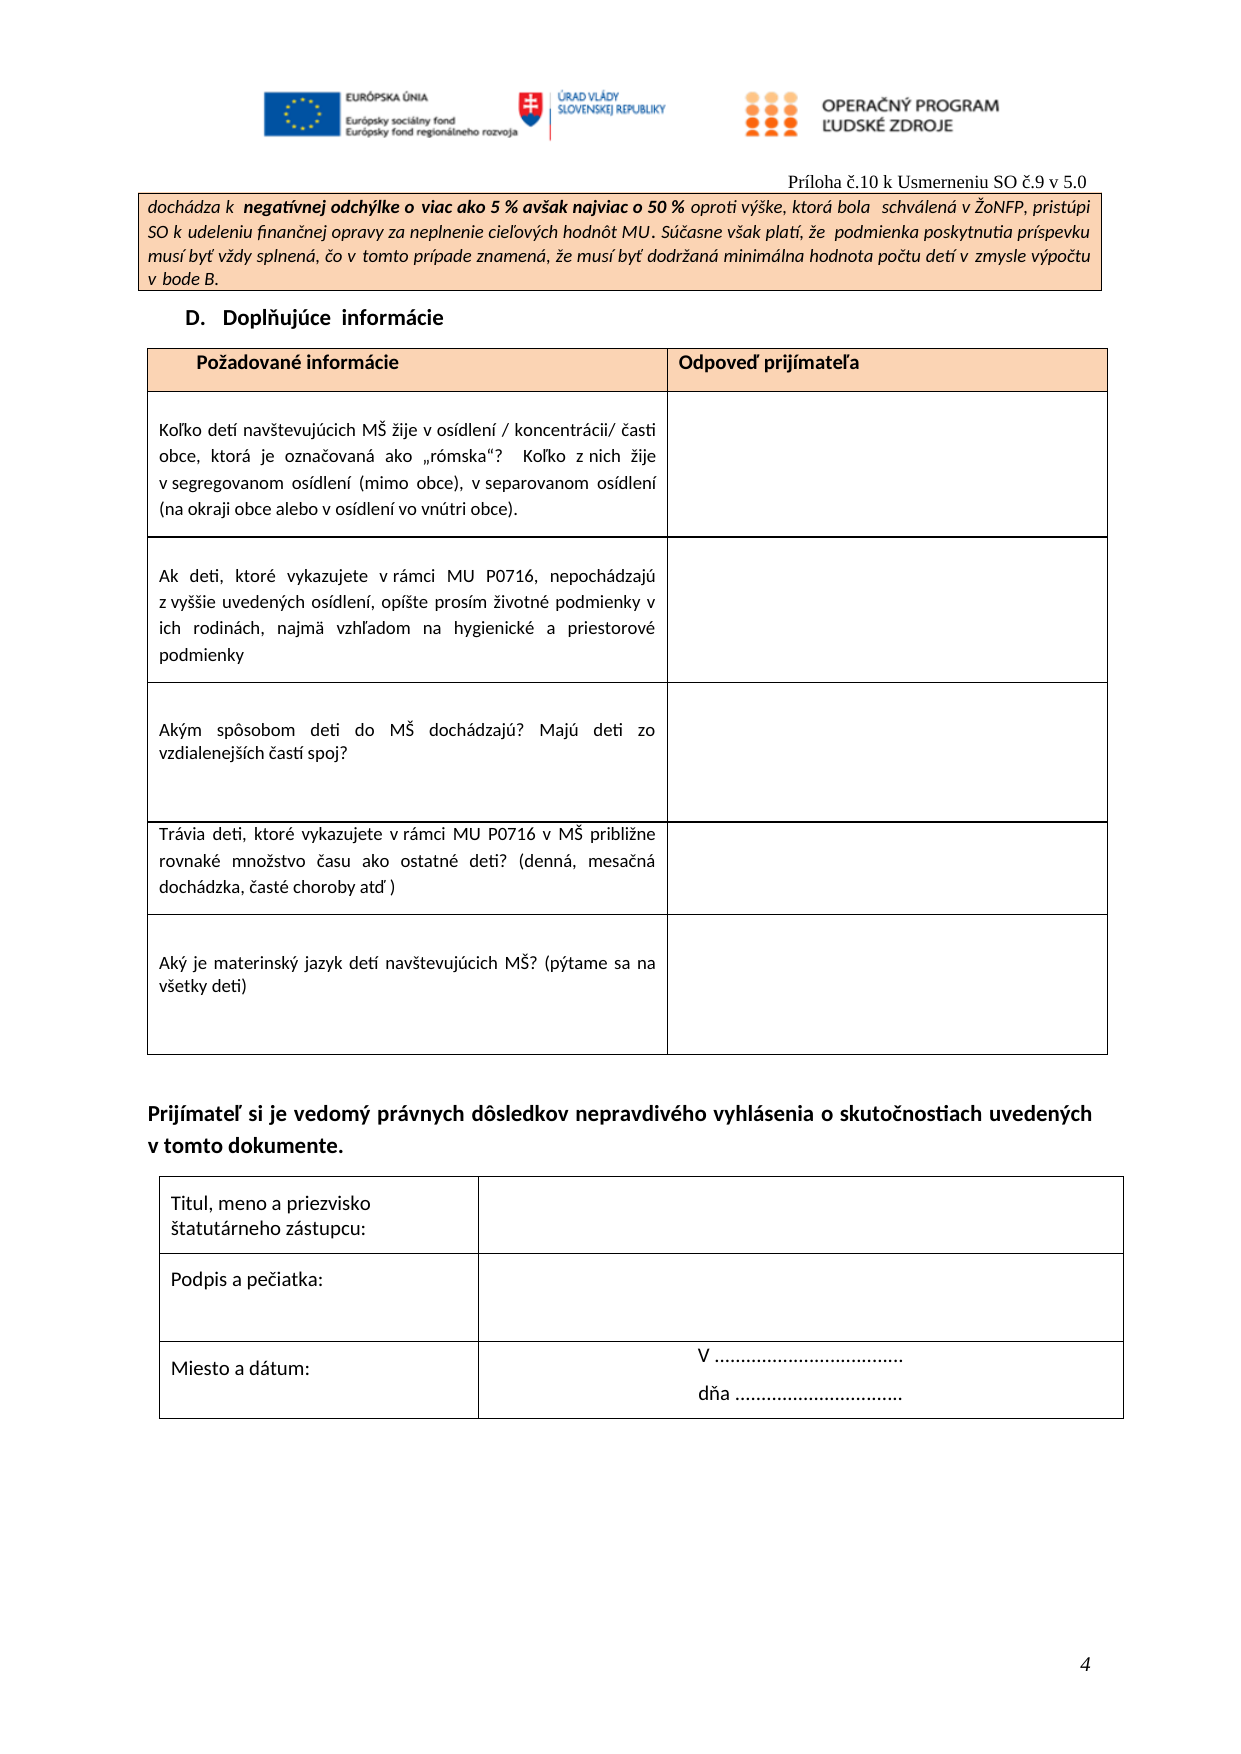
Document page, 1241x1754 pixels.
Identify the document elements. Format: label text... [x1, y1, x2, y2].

table_cell [668, 392, 1107, 536]
table_cell V .................................... dňa ................................ [479, 1342, 1123, 1418]
table_header Požadované informácie [148, 349, 667, 391]
picture [147, 44, 1093, 171]
table_cell [668, 683, 1107, 821]
table_cell [668, 915, 1107, 1053]
table_cell Podpis a pečiatka: [160, 1254, 478, 1341]
table_cell Koľko detí navštevujúcich MŠ žije v osídlení / koncentrácii/ časti obce, ktorá je označovaná ako „rómska“? Koľko z nich žije v segregovanom osídlení (mimo obce), v separovanom osídlení (na okraji obce alebo v osídlení vo vnútri obce). [148, 392, 667, 536]
table_cell Miesto a dátum: [160, 1342, 478, 1418]
table_cell Ak deti, ktoré vykazujete v rámci MU P0716, nepochádzajú z vyššie uvedených osídlení, opíšte prosím životné podmienky v ich rodinách, najmä vzhľadom na hygienické a priestorové podmienky [148, 538, 667, 682]
list Doplňujúce informácie [185, 303, 1093, 331]
table_cell [668, 538, 1107, 682]
table_cell [668, 823, 1107, 914]
table_cell [479, 1254, 1123, 1341]
table_cell Akým spôsobom deti do MŠ dochádzajú? Majú deti zo vzdialenejších častí spoj? [148, 683, 667, 821]
table_header Odpoveď prijímateľa [668, 349, 1107, 391]
table_header [479, 1177, 1123, 1253]
table_header Titul, meno a priezvisko štatutárneho zástupcu: [160, 1177, 478, 1253]
table_cell Trávia deti, ktoré vykazujete v rámci MU P0716 v MŠ približne rovnaké množstvo času ako ostatné deti? (denná, mesačná dochádzka, časté choroby atď ) [148, 823, 667, 914]
table_cell Aký je materinský jazyk detí navštevujúcich MŠ? (pýtame sa na všetky deti) [148, 915, 667, 1053]
text Prijímateľ si je vedomý právnych dôsledkov nepravdivého vyhlásenia o skutočnostiach uvedených v tomto dokumente. [148, 1099, 1093, 1159]
